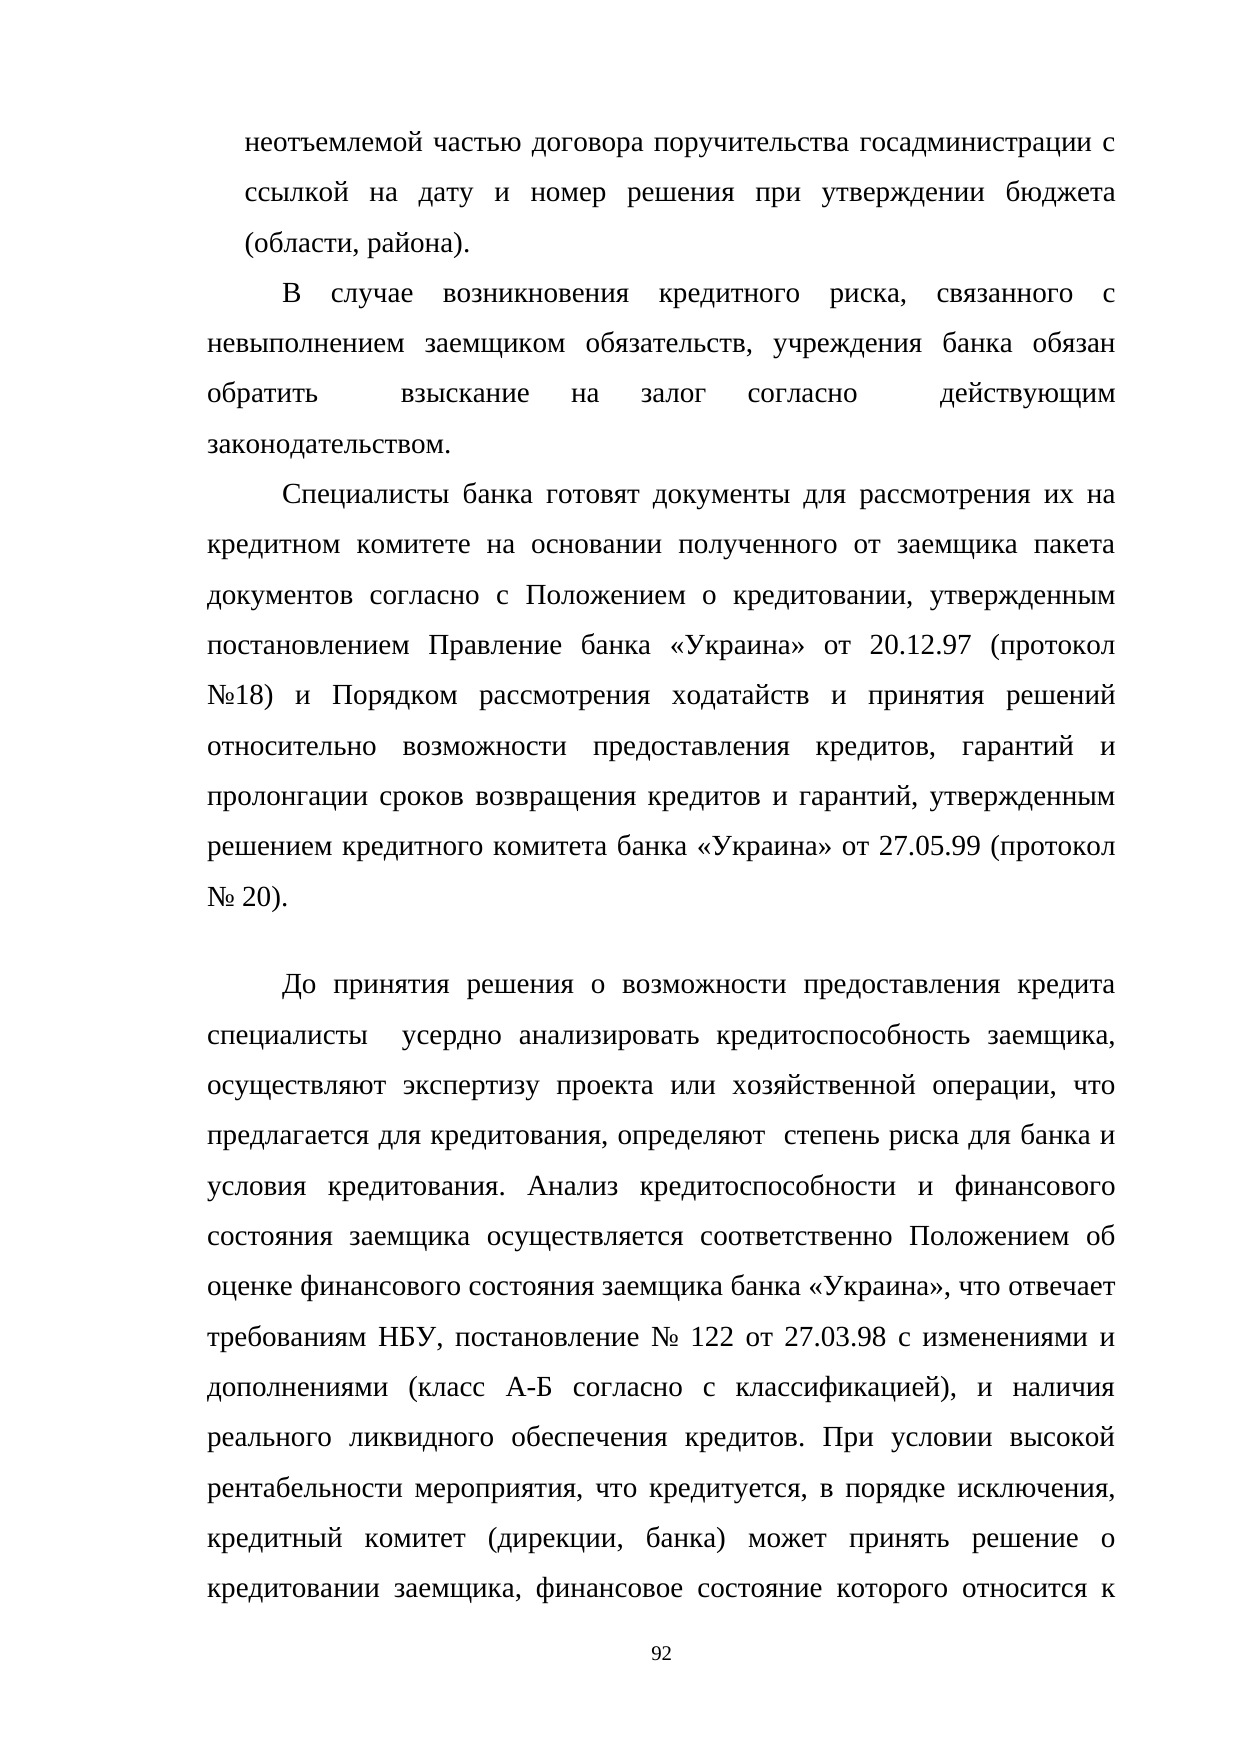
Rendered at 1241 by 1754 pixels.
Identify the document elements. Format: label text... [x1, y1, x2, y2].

text Специалисты банка готовят документы для рассмотрения их на кредитном комитете на основании полученного от заемщика пакета документов согласно с Положением о кредитовании, утвержденным постановлением Правление банка «Украина» от 20.12.97 (протокол №18) и Порядком рассмотрения ходатайств и принятия решений относительно возможности предоставления кредитов, гарантий и пролонгации сроков возвращения кредитов и гарантий, утвержденным решением кредитного комитета банка «Украина» от 27.05.99 (протокол № 20). [207, 476, 1116, 912]
text В случае возникновения кредитного риска, связанного с невыполнением заемщиком обязательств, учреждения банка обязан обратить взыскание на залог согласно действующим законодательством. [207, 275, 1116, 459]
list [207, 124, 1116, 258]
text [207, 967, 1116, 1604]
